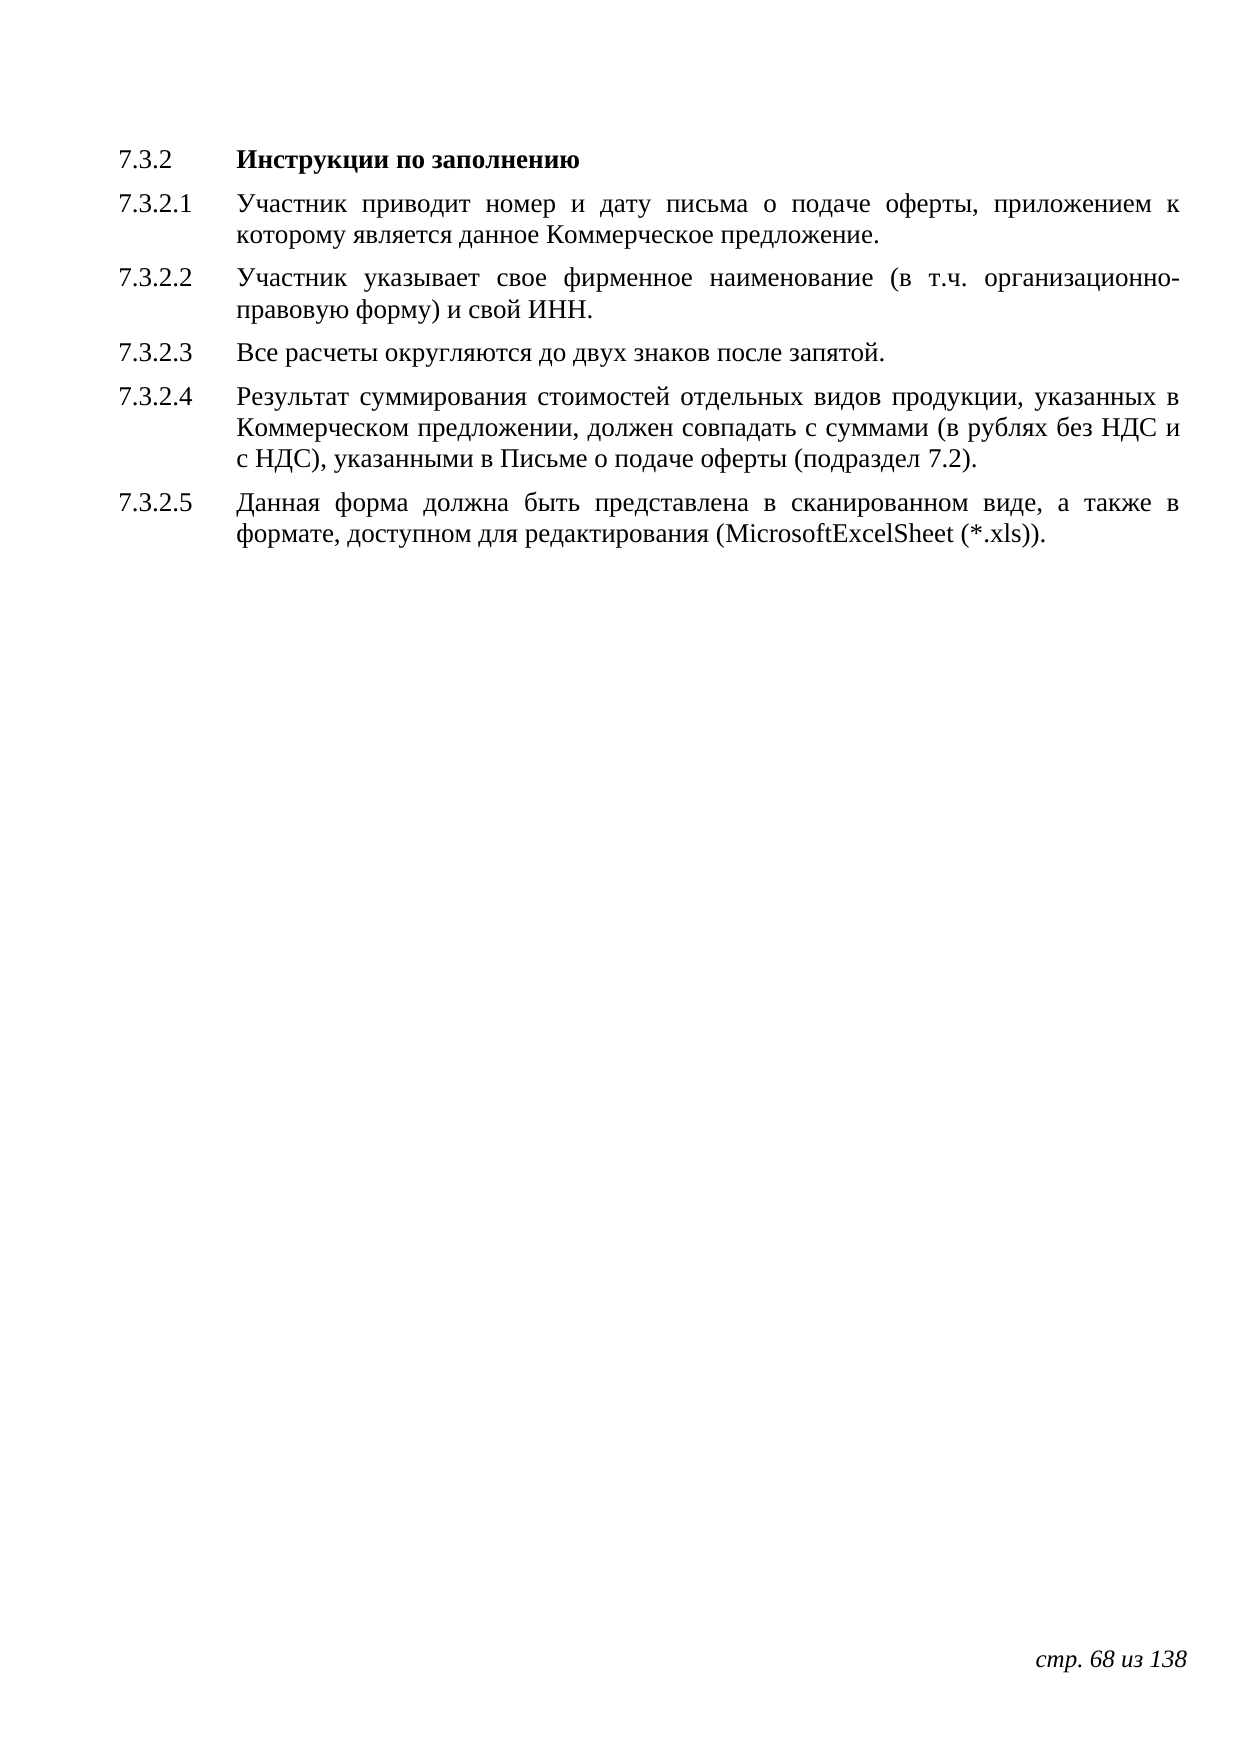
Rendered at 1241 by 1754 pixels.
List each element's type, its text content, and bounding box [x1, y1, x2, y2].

text Участник приводит номер и дату письма о подаче оферты, приложением к которому является данное Коммерческое предложение. [118, 187, 1181, 249]
text Все расчеты округляются до двух знаков после запятой. [118, 336, 1181, 367]
text Участник указывает свое фирменное наименование (в т.ч. организационно-правовую форму) и свой ИНН. [118, 262, 1181, 324]
text Инструкции по заполнению [118, 143, 1181, 174]
text Результат суммирования стоимостей отдельных видов продукции, указанных в Коммерческом предложении, должен совпадать с суммами (в рублях без НДС и с НДС), указанными в Письме о подаче оферты (подраздел 7.2). [118, 380, 1181, 473]
text Данная форма должна быть представлена в сканированном виде, а также в формате, доступном для редактирования (MicrosoftExcelSheet (*.xls)). [118, 486, 1181, 548]
